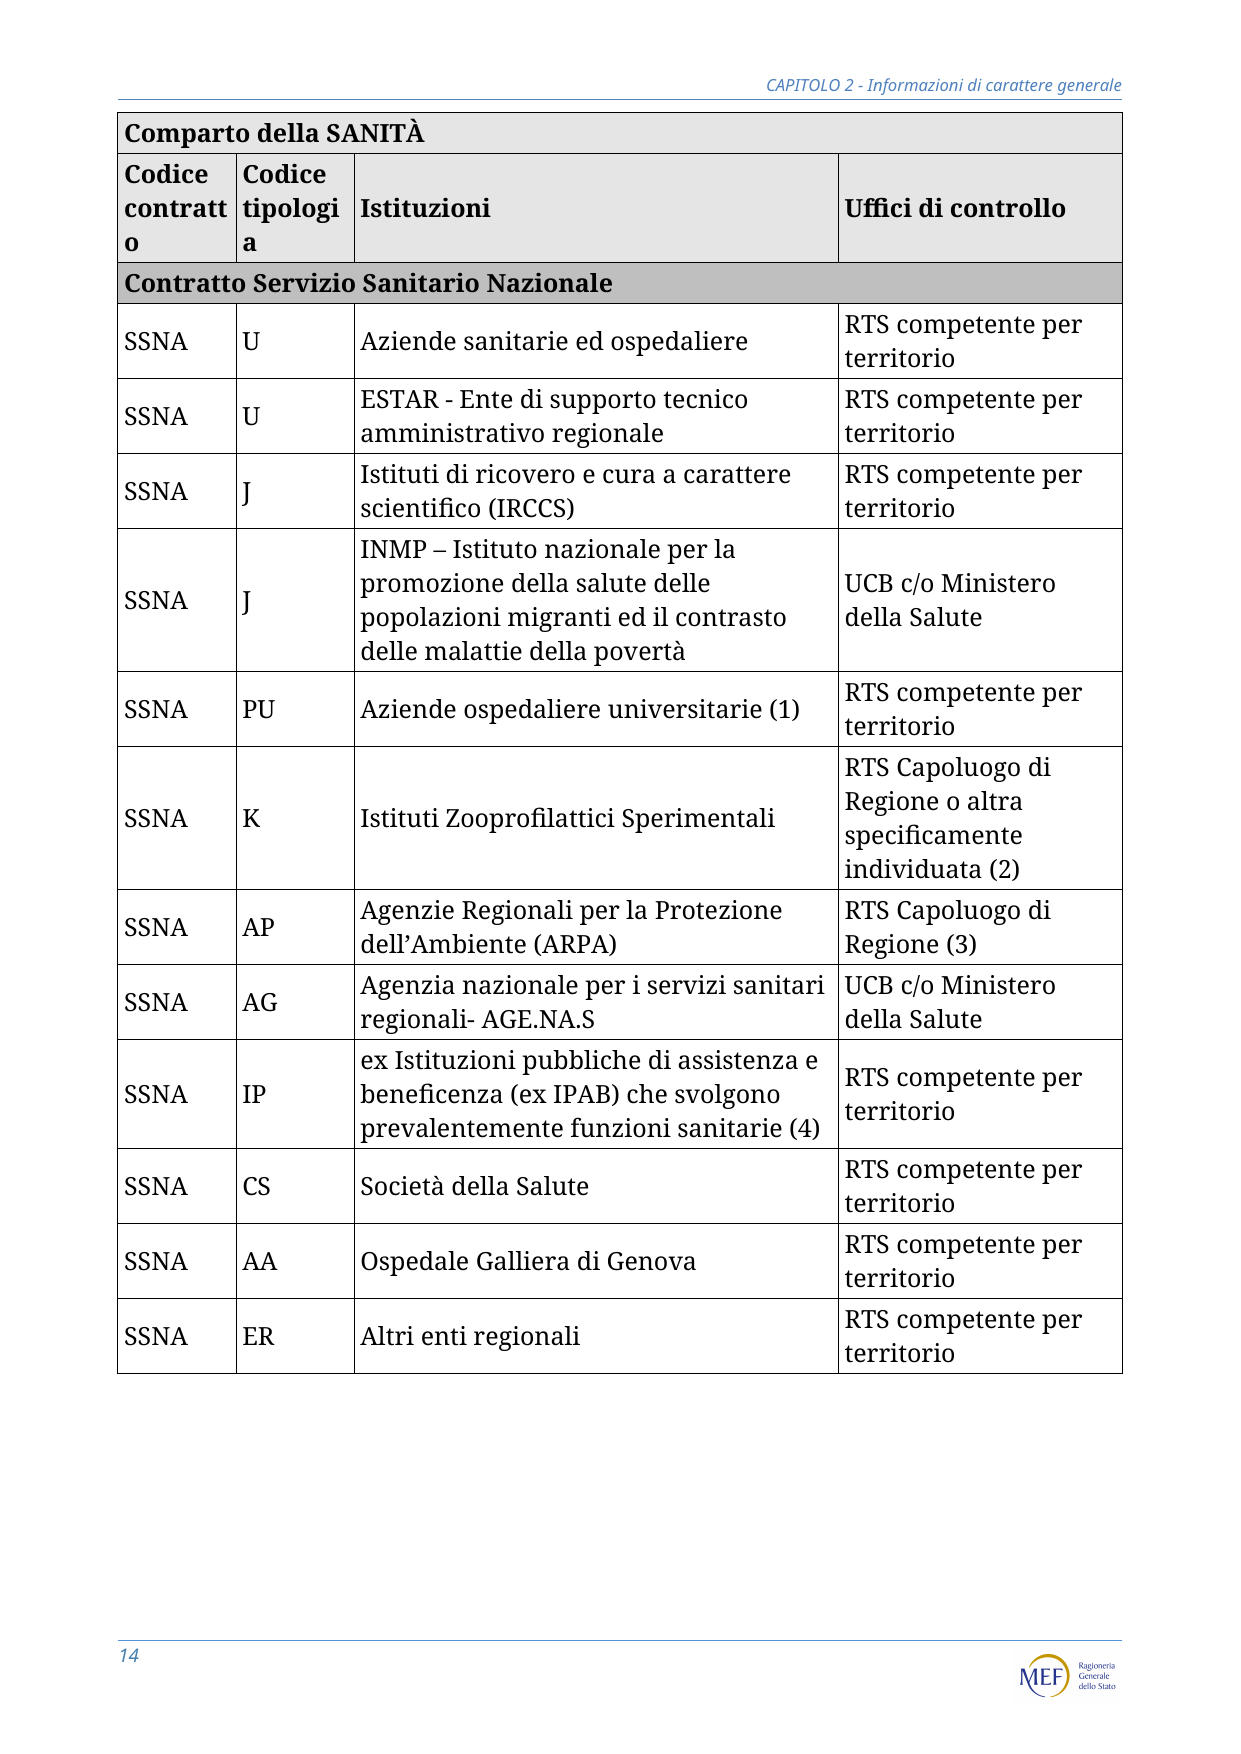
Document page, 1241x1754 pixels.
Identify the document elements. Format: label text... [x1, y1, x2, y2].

table_cell Agenzie Regionali per la Protezione dell’Ambiente (ARPA) [355, 890, 838, 964]
table_cell ESTAR - Ente di supporto tecnico amministrativo regionale [355, 379, 838, 453]
table_cell UCB c/o Ministero della Salute [839, 529, 1122, 671]
table_cell SSNA [118, 672, 236, 746]
picture [1011, 1645, 1122, 1706]
table_cell ex Istituzioni pubbliche di assistenza e beneficenza (ex IPAB) che svolgono prevalentemente funzioni sanitarie (4) [355, 1040, 838, 1148]
table_cell RTS Capoluogo di Regione (3) [839, 890, 1122, 964]
table_cell IP [237, 1040, 354, 1148]
table_cell U [237, 379, 354, 453]
table_cell Aziende sanitarie ed ospedaliere [355, 304, 838, 378]
table_cell Altri enti regionali [355, 1299, 838, 1373]
table_cell Contratto Servizio Sanitario Nazionale [118, 263, 1122, 303]
table_cell RTS competente per territorio [839, 1040, 1122, 1148]
table_cell Aziende ospedaliere universitarie (1) [355, 672, 838, 746]
table_cell PU [237, 672, 354, 746]
table_cell RTS Capoluogo di Regione o altra specificamente individuata (2) [839, 747, 1122, 889]
table_cell SSNA [118, 529, 236, 671]
table_cell RTS competente per territorio [839, 454, 1122, 528]
table_cell U [237, 304, 354, 378]
table_cell INMP – Istituto nazionale per la promozione della salute delle popolazioni migranti ed il contrasto delle malattie della povertà [355, 529, 838, 671]
table_cell ER [237, 1299, 354, 1373]
table_cell AA [237, 1224, 354, 1298]
table_cell Uffici di controllo [839, 154, 1122, 262]
table_cell K [237, 747, 354, 889]
table_cell CS [237, 1149, 354, 1223]
table_cell Istituti Zooprofilattici Sperimentali [355, 747, 838, 889]
table_cell Società della Salute [355, 1149, 838, 1223]
table_cell Istituti di ricovero e cura a carattere scientifico (IRCCS) [355, 454, 838, 528]
table_cell AG [237, 965, 354, 1039]
table_cell UCB c/o Ministero della Salute [839, 965, 1122, 1039]
table_cell J [237, 529, 354, 671]
table_cell Istituzioni [355, 154, 838, 262]
table_cell RTS competente per territorio [839, 672, 1122, 746]
table_cell RTS competente per territorio [839, 304, 1122, 378]
table_cell Codice contratto [118, 154, 236, 262]
table_cell SSNA [118, 1299, 236, 1373]
table_cell RTS competente per territorio [839, 379, 1122, 453]
table_cell SSNA [118, 747, 236, 889]
table_cell Agenzia nazionale per i servizi sanitari regionali- AGE.NA.S [355, 965, 838, 1039]
table_cell AP [237, 890, 354, 964]
table_cell RTS competente per territorio [839, 1224, 1122, 1298]
table_cell Ospedale Galliera di Genova [355, 1224, 838, 1298]
table_cell SSNA [118, 1149, 236, 1223]
table_cell RTS competente per territorio [839, 1149, 1122, 1223]
table_cell SSNA [118, 890, 236, 964]
table_cell SSNA [118, 1224, 236, 1298]
table_header Comparto della SANITÀ [118, 113, 1122, 153]
table_cell SSNA [118, 1040, 236, 1148]
table_cell Codice tipologia [237, 154, 354, 262]
table_cell SSNA [118, 965, 236, 1039]
table_cell SSNA [118, 379, 236, 453]
table_cell SSNA [118, 304, 236, 378]
table_cell SSNA [118, 454, 236, 528]
table_cell RTS competente per territorio [839, 1299, 1122, 1373]
table_cell J [237, 454, 354, 528]
